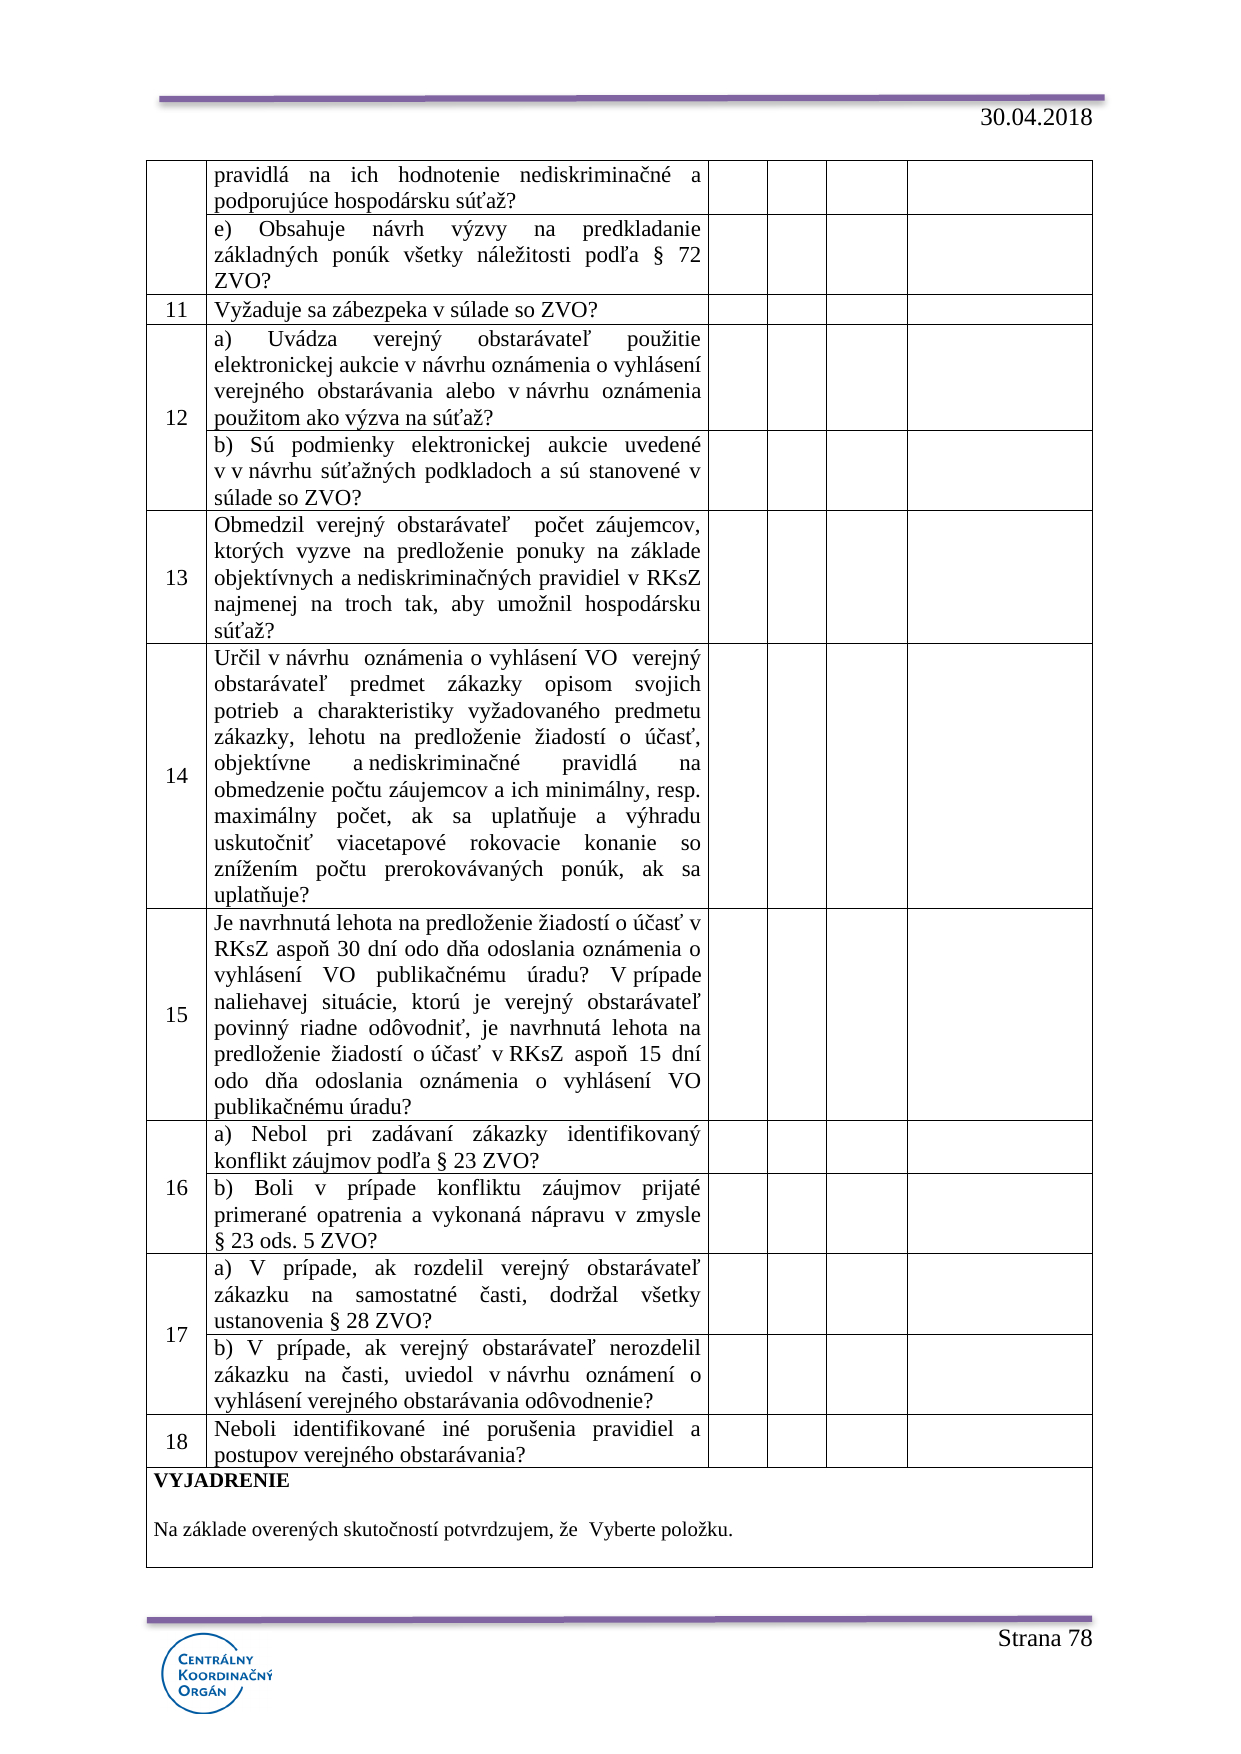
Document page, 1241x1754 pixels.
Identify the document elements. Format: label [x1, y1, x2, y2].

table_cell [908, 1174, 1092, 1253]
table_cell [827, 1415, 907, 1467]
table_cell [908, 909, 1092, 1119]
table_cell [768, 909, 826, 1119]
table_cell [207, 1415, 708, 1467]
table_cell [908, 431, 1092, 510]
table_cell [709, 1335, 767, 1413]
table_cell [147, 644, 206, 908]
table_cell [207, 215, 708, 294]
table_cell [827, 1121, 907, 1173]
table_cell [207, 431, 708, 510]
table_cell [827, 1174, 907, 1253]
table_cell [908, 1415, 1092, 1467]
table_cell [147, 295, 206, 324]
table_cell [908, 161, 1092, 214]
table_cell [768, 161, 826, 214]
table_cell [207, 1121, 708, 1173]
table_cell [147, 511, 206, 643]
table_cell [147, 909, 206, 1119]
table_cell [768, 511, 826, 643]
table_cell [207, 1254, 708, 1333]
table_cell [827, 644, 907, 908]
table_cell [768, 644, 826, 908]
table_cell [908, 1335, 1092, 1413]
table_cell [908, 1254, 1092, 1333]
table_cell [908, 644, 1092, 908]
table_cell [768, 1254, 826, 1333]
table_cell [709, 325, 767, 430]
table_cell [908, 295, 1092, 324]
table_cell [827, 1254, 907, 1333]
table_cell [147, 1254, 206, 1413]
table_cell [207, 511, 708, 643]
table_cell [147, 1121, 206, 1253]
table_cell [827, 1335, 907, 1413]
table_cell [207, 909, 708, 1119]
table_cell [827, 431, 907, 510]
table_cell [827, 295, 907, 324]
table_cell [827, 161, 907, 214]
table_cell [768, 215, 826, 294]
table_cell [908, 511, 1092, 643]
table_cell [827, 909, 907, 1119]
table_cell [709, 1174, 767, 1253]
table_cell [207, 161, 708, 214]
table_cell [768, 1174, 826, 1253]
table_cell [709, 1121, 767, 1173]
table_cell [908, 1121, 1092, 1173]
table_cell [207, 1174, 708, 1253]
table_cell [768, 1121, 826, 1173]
picture [159, 1631, 272, 1713]
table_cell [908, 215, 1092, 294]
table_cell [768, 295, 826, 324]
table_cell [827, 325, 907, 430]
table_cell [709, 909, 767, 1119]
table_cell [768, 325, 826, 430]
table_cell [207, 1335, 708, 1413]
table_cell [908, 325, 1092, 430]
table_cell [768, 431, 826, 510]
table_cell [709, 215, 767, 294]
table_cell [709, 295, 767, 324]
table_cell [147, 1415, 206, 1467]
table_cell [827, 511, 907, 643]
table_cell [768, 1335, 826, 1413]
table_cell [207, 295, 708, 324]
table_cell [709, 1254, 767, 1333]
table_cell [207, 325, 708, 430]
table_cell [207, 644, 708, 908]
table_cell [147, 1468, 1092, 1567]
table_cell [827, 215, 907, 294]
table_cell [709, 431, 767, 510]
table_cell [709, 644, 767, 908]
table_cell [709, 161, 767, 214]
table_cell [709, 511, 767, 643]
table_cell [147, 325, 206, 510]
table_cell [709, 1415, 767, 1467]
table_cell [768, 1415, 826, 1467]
